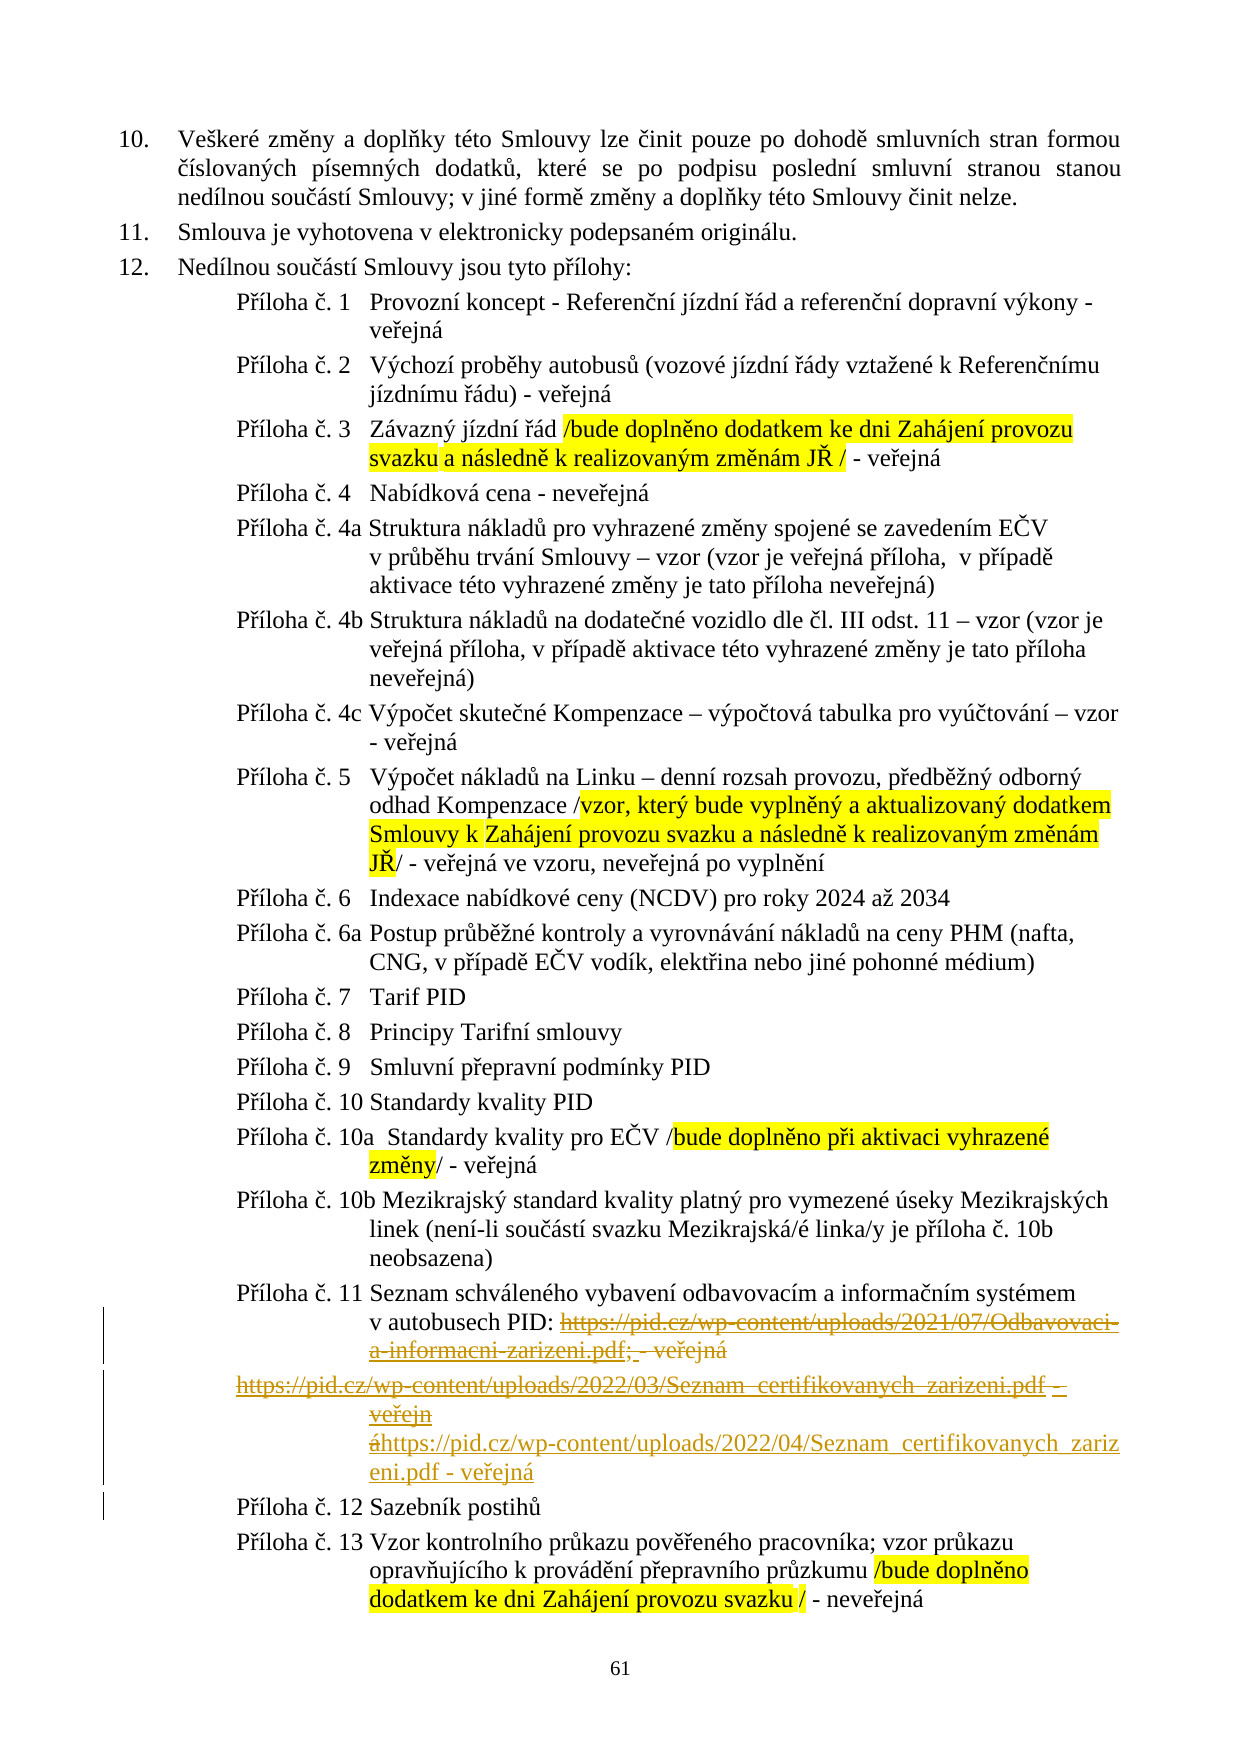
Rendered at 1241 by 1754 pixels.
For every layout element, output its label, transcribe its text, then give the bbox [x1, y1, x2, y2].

text Příloha č. 4a Struktura nákladů pro vyhrazené změny spojené se zavedením EČV v průběhu trvání Smlouvy – vzor (vzor je veřejná příloha, v případě aktivace této vyhrazené změny je tato příloha neveřejná) [236, 513, 1122, 599]
text Příloha č. 5 Výpočet nákladů na Linku – denní rozsah provozu, předběžný odborný odhad Kompenzace /vzor, který bude vyplněný a aktualizovaný dodatkem Smlouvy k Zahájení provozu svazku a následně k realizovaným změnám JŘ/ - veřejná ve vzoru, neveřejná po vyplnění [236, 762, 1122, 877]
list Smlouva je vyhotovena v elektronicky podepsaném originálu. [118, 217, 1122, 245]
text Příloha č. 8 Principy Tarifní smlouvy [171, 1017, 1122, 1045]
text Příloha č. 3 Závazný jízdní řád /bude doplněno dodatkem ke dni Zahájení provozu svazku a následně k realizovaným změnám JŘ / - veřejná [846, 414, 1122, 472]
text Příloha č. 10 Standardy kvality PID [171, 1087, 1122, 1115]
text Příloha č. 6 Indexace nabídkové ceny (NCDV) pro roky 2024 až 2034 [236, 883, 1122, 912]
text Příloha č. 1 Provozní koncept - Referenční jízdní řád a referenční dopravní výkony - veřejná [236, 287, 1122, 344]
text Příloha č. 4 Nabídková cena - neveřejná [236, 478, 1122, 507]
text Příloha č. 4c Výpočet skutečné Kompenzace – výpočtová tabulka pro vyúčtování – vzor - veřejná [236, 698, 1122, 755]
text Příloha č. 10b Mezikrajský standard kvality platný pro vymezené úseky Mezikrajských linek (není-li součástí svazku Mezikrajská/é linka/y je příloha č. 10b neobsazena) [236, 1185, 1122, 1272]
text Příloha č. 4b Struktura nákladů na dodatečné vozidlo dle čl. III odst. 11 – vzor (vzor je veřejná příloha, v případě aktivace této vyhrazené změny je tato příloha neveřejná) [236, 605, 1122, 692]
text Příloha č. 7 Tarif PID [236, 982, 1122, 1010]
text Příloha č. 11 Seznam schváleného vybavení odbavovacím a informačním systémem v autobusech PID: [236, 1278, 1122, 1364]
list Příloha č. 9 Smluvní přepravní podmínky PID [236, 1052, 1122, 1080]
text Příloha č. 2 Výchozí proběhy autobusů (vozové jízdní řády vztažené k Referenčnímu jízdnímu řádu) - veřejná [236, 350, 1122, 408]
text Příloha č. 3 Závazný jízdní řád /bude doplněno dodatkem ke dni Zahájení provozu svazku a následně k realizovaným změnám JŘ / - veřejná [236, 414, 563, 472]
list Nedílnou součástí Smlouvy jsou tyto přílohy: [118, 252, 1122, 280]
text Příloha č. 6a Postup průběžné kontroly a vyrovnávání nákladů na ceny PHM (nafta, CNG, v případě EČV vodík, elektřina nebo jiné pohonné médium) [236, 918, 1122, 975]
text Příloha č. 13 Vzor kontrolního průkazu pověřeného pracovníka; vzor průkazu opravňujícího k provádění přepravního průzkumu /bude doplněno dodatkem ke dni Zahájení provozu svazku / - neveřejná [236, 1527, 1122, 1613]
text Příloha č. 12 Sazebník postihů [236, 1492, 1122, 1520]
list Veškeré změny a doplňky této Smlouvy lze činit pouze po dohodě smluvních stran formou číslovaných písemných dodatků, které se po podpisu poslední smluvní stranou stanou nedílnou součástí Smlouvy; v jiné formě změny a doplňky této Smlouvy činit nelze. [118, 124, 1122, 210]
text Příloha č. 10a Standardy kvality pro EČV /bude doplněno při aktivaci vyhrazené změny/ - veřejná [236, 1122, 1122, 1179]
